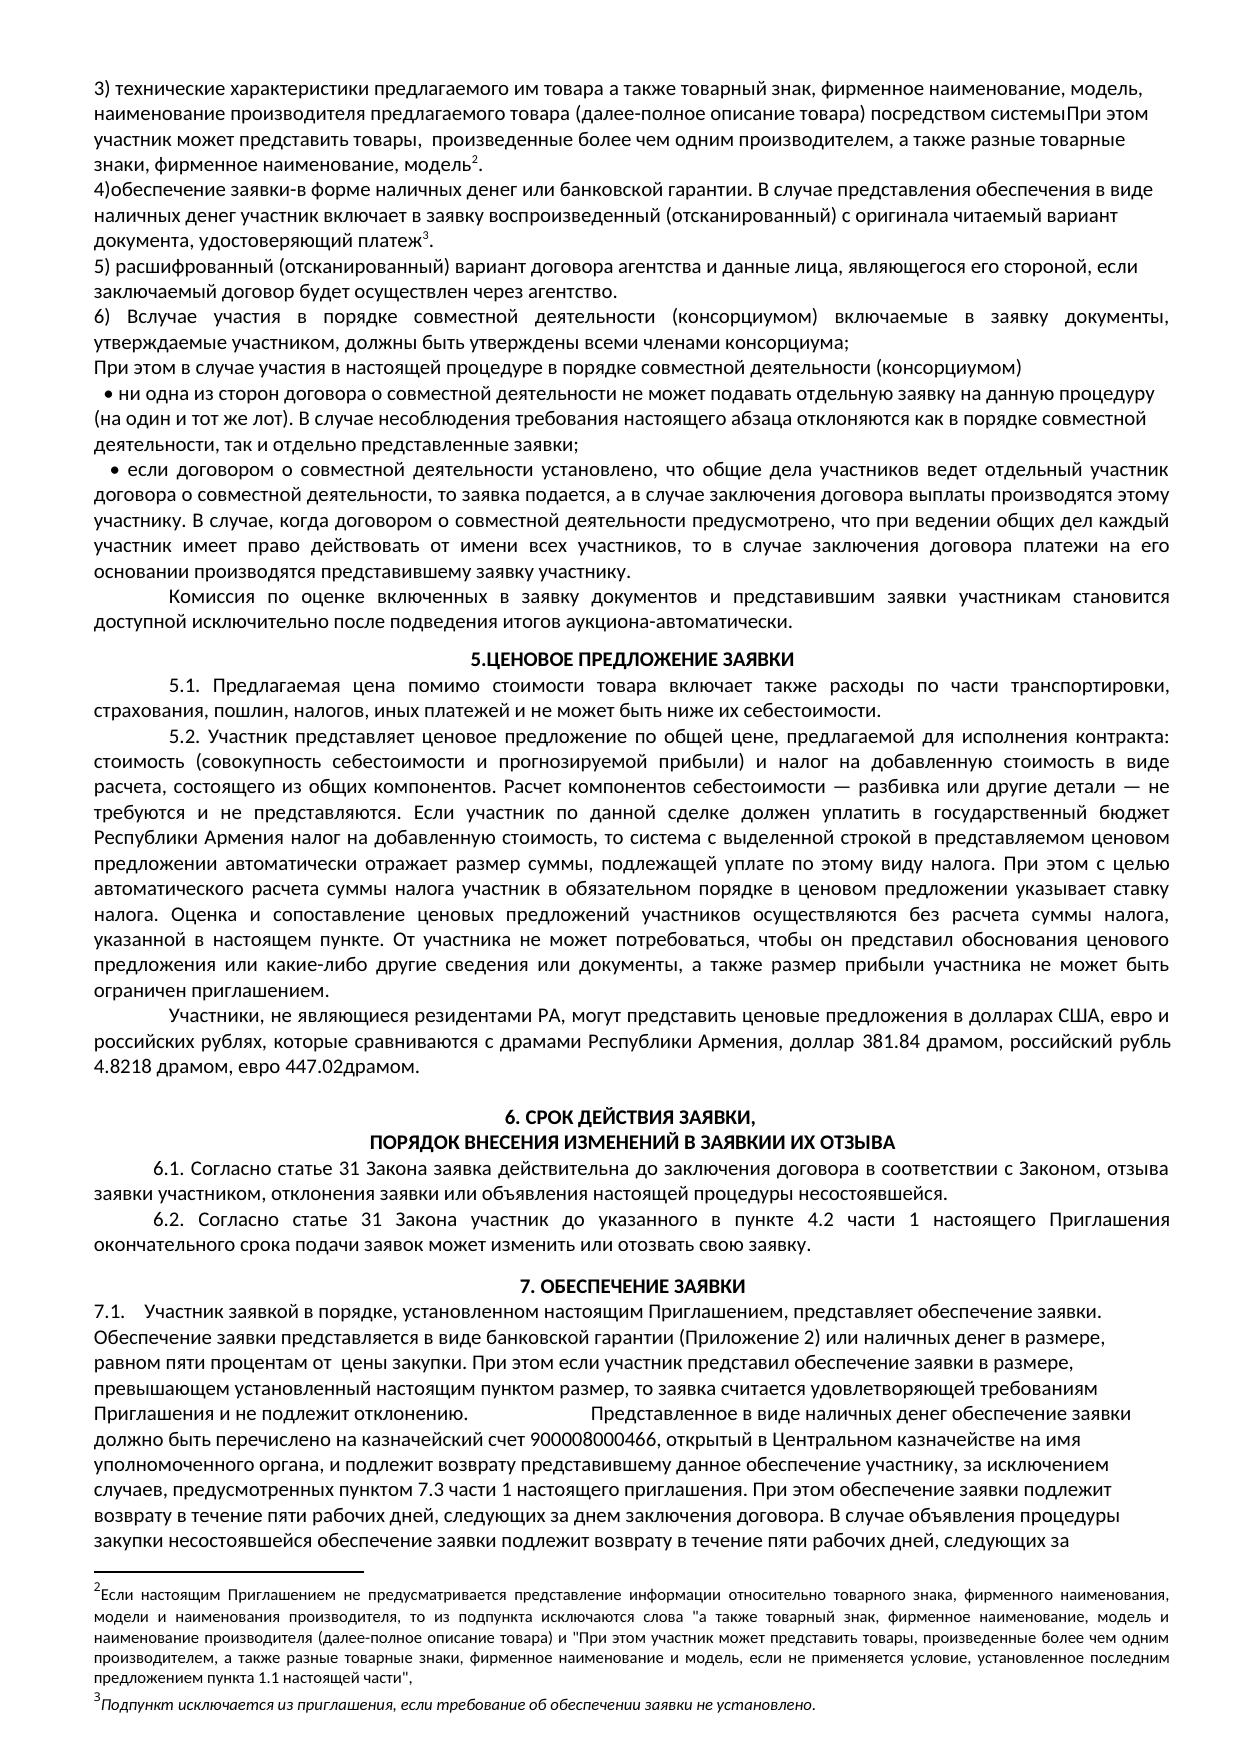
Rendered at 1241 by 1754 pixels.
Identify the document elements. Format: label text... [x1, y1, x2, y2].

text 6.1. Согласно статье 31 Закона заявка действительна до заключения договора в соответствии с Законом, отзыва заявки участником, отклонения заявки или объявления настоящей процедуры несостоявшейся. [94, 1155, 1171, 1206]
text 5.ЦЕНОВОЕ ПРЕДЛОЖЕНИЕ ЗАЯВКИ [94, 647, 1171, 672]
text 6.2. Согласно статье 31 Закона участник до указанного в пункте 4.2 части 1 настоящего Приглашения окончательного срока подачи заявок может изменить или отозвать свою заявку. [94, 1206, 1171, 1257]
text • ни одна из сторон договора о совместной деятельности не может подавать отдельную заявку на данную процедуру (на один и тот же лот). В случае несоблюдения требования настоящего абзаца отклоняются как в порядке совместной деятельности, так и отдельно представленные заявки; [94, 380, 1171, 456]
text 5) расшифрованный (отсканированный) вариант договора агентства и данные лица, являющегося его стороной, если заключаемый договор будет осуществлен через агентство. [94, 253, 1171, 304]
text 4)обеспечение заявки-в форме наличных денег или банковской гарантии. В случае представления обеспечения в виде наличных денег участник включает в заявку воспроизведенный (отсканированный) с оригинала читаемый вариант документa, удостоверяющий платеж. [94, 177, 1171, 253]
text 3) технические характеристики предлагаемого им товара а также товарный знак, фирменное наименование, модель, наименование производителя предлагаемого товара (далее-полное описание товара) посредством системыПри этом участник может представить товары, произведенные более чем одним производителем, а также разные товарные знаки, фирменное наименование, модель. [94, 75, 1171, 177]
text 5.2. Участник представляет ценовое предложение по общей цене, предлагаемой для исполнения контракта: стоимость (совокупность себестоимости и прогнозируемой прибыли) и налог на добавленную стоимость в виде расчета, состоящего из общих компонентов. Расчет компонентов себестоимости — разбивка или другие детали — не требуются и не представляются. Если участник по данной сделке должен уплатить в государственный бюджет Республики Армения налог на добавленную стоимость, то система с выделенной строкой в представляемом ценовом предложении автоматически отражает размер суммы, подлежащей уплате по этому виду налога. При этом с целью автоматического расчета суммы налога участник в обязательном порядке в ценовом предложении указывает ставку налога. Оценка и сопоставление ценовых предложений участников осуществляются без расчета суммы налога, указанной в настоящем пункте. От участника не может потребоваться, чтобы он представил обоснования ценового предложения или какие-либо другие сведения или документы, а также размер прибыли участника не может быть ограничен приглашением. [94, 723, 1171, 1002]
text 7. ОБЕСПЕЧЕНИЕ ЗАЯВКИ [94, 1273, 1171, 1299]
text При этом в случае участия в настоящей процедуре в порядке совместной деятельности (консорциумом) [94, 354, 1171, 380]
text 5.1. Предлагаемая цена помимо стоимости товара включает также расходы по части транспортировки, страхования, пошлин, налогов, иных платежей и не может быть ниже их себестоимости. [94, 672, 1171, 723]
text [94, 1299, 1171, 1553]
text 6) Вслучае участия в порядке совместной деятельности (консорциумом) включаемые в заявку документы, утверждаемые участником, должны быть утверждены всеми членами консорциума; [94, 304, 1171, 354]
text Участники, не являющиеся резидентами РА, могут представить ценовые предложения в долларах США, евро и российских рублях, которые сравниваются с драмами Республики Армения, доллар 381.84 драмом, российский рубль 4.8218 драмом, евро 447.02драмом. [94, 1002, 1171, 1079]
text 6. СРОК ДЕЙСТВИЯ ЗАЯВКИ, ПОРЯДОК ВНЕСЕНИЯ ИЗМЕНЕНИЙ В ЗАЯВКИИ ИХ ОТЗЫВА [153, 1104, 1112, 1155]
text • если договором о совместной деятельности установлено, что общие дела участников ведет отдельный участник договора о совместной деятельности, то заявка подается, а в случае заключения договора выплаты производятся этому участнику. В случае, когда договором о совместной деятельности предусмотрено, что при ведении общих дел каждый участник имеет право действовать от имени всех участников, то в случае заключения договора платежи на его основании производятся представившему заявку участнику. [94, 456, 1171, 583]
text Комиссия по оценке включенных в заявку документов и представившим заявки участникам становится доступной исключительно после подведения итогов аукциона-автоматически. [94, 583, 1171, 634]
